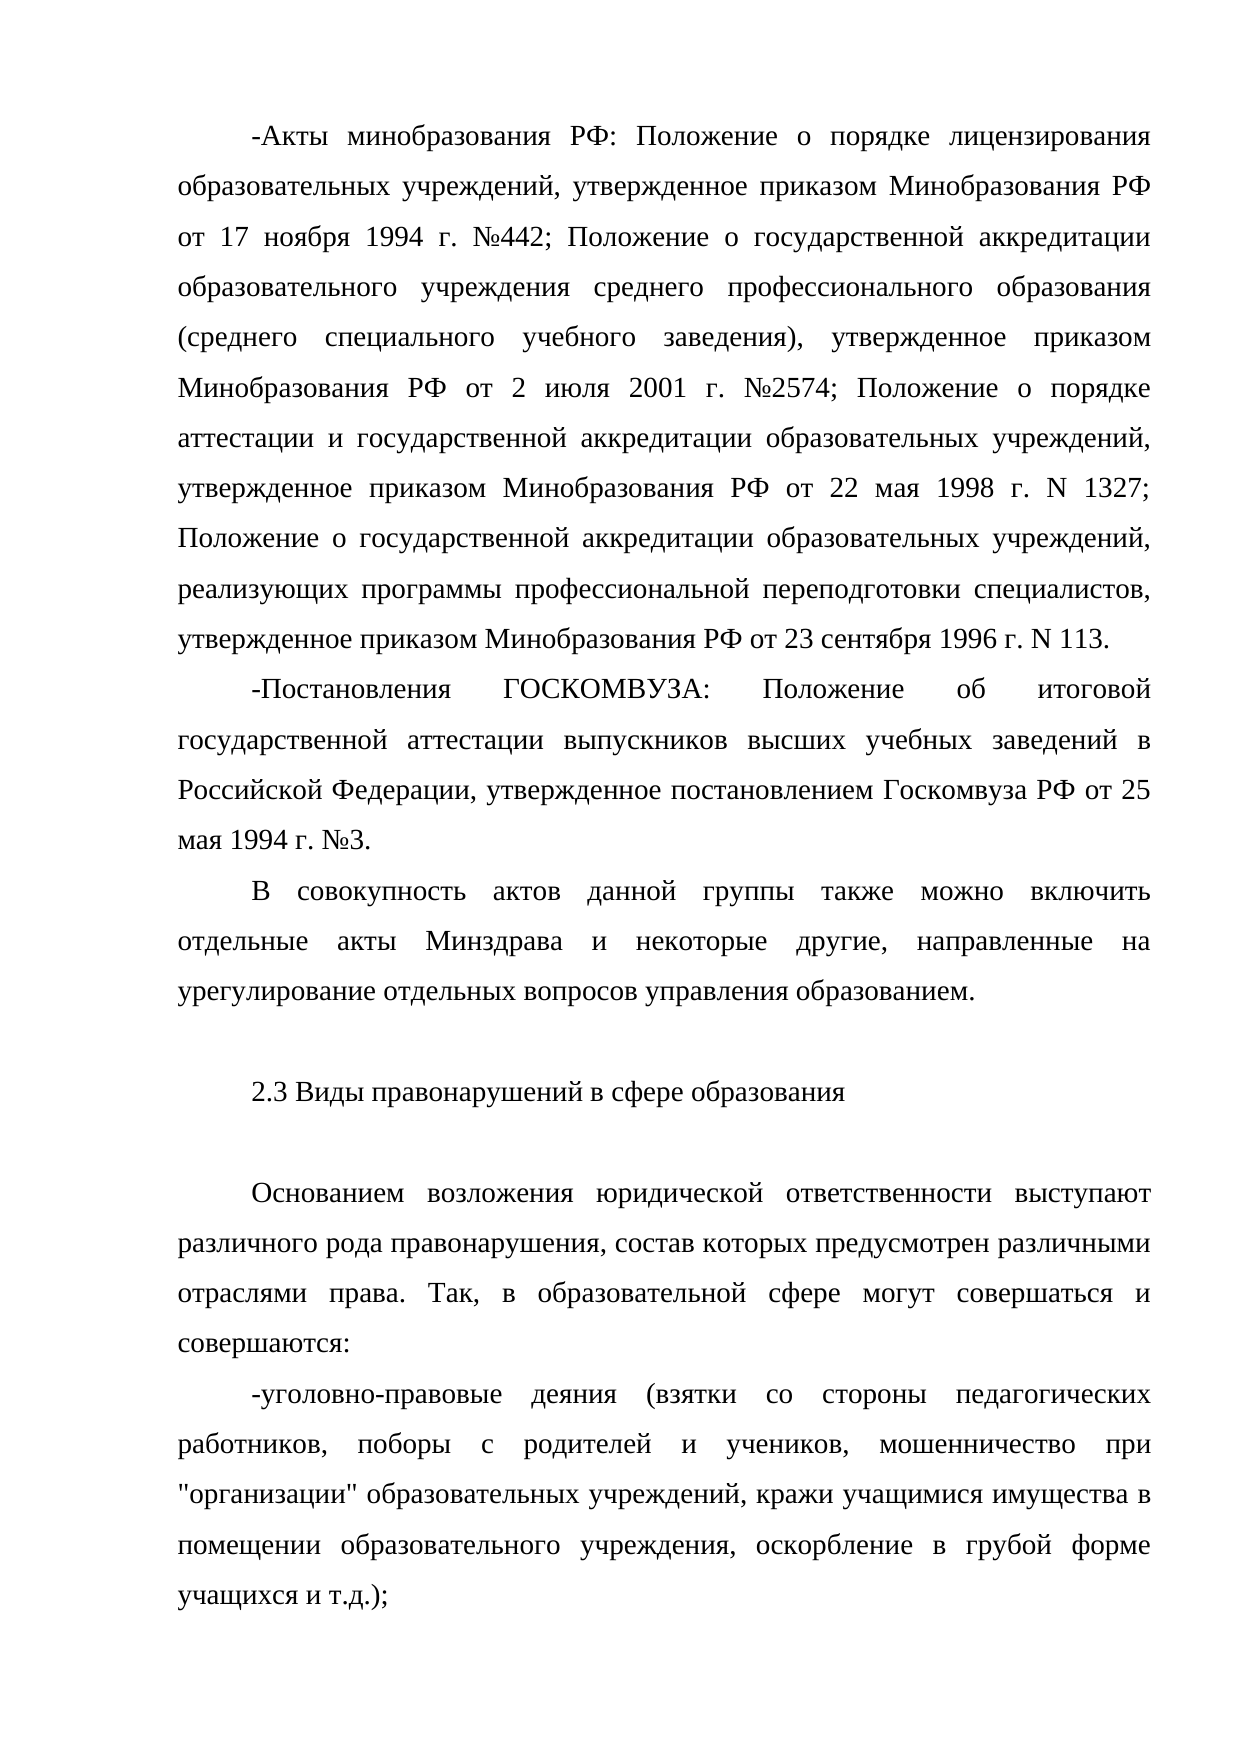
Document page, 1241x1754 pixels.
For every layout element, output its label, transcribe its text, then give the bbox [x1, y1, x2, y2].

text -Акты минобразования РФ: Положение о порядке лицензирования образовательных учреждений, утвержденное приказом Минобразования РФ от 17 ноября 1994 г. №442; Положение о государственной аккредитации образовательного учреждения среднего профессионального образования (среднего специального учебного заведения), утвержденное приказом Минобразования РФ от 2 июля 2001 г. №2574; Положение о порядке аттестации и государственной аккредитации образовательных учреждений, утвержденное приказом Минобразования РФ от 22 мая 1998 г. N 1327; Положение о государственной аккредитации образовательных учреждений, реализующих программы профессиональной переподготовки специалистов, утвержденное приказом Минобразования РФ от 23 сентября 1996 г. N 113. [177, 118, 1152, 655]
text Основанием возложения юридической ответственности выступают различного рода правонарушения, состав которых предусмотрен различными отраслями права. Так, в образовательной сфере могут совершаться и совершаются: [177, 1175, 1152, 1359]
text -уголовно-правовые деяния (взятки со стороны педагогических работников, поборы с родителей и учеников, мошенничество при "организации" образовательных учреждений, кражи учащимися имущества в помещении образовательного учреждения, оскорбление в грубой форме учащихся и т.д.); [177, 1376, 1152, 1611]
text 2.3 Виды правонарушений в сфере образования [177, 1074, 1152, 1108]
text -Постановления ГОСКОМВУЗА: Положение об итоговой государственной аттестации выпускников высших учебных заведений в Российской Федерации, утвержденное постановлением Госкомвуза РФ от 25 мая 1994 г. №3. [177, 672, 1152, 856]
text В совокупность актов данной группы также можно включить отдельные акты Минздрава и некоторые другие, направленные на урегулирование отдельных вопросов управления образованием. [177, 873, 1152, 1007]
